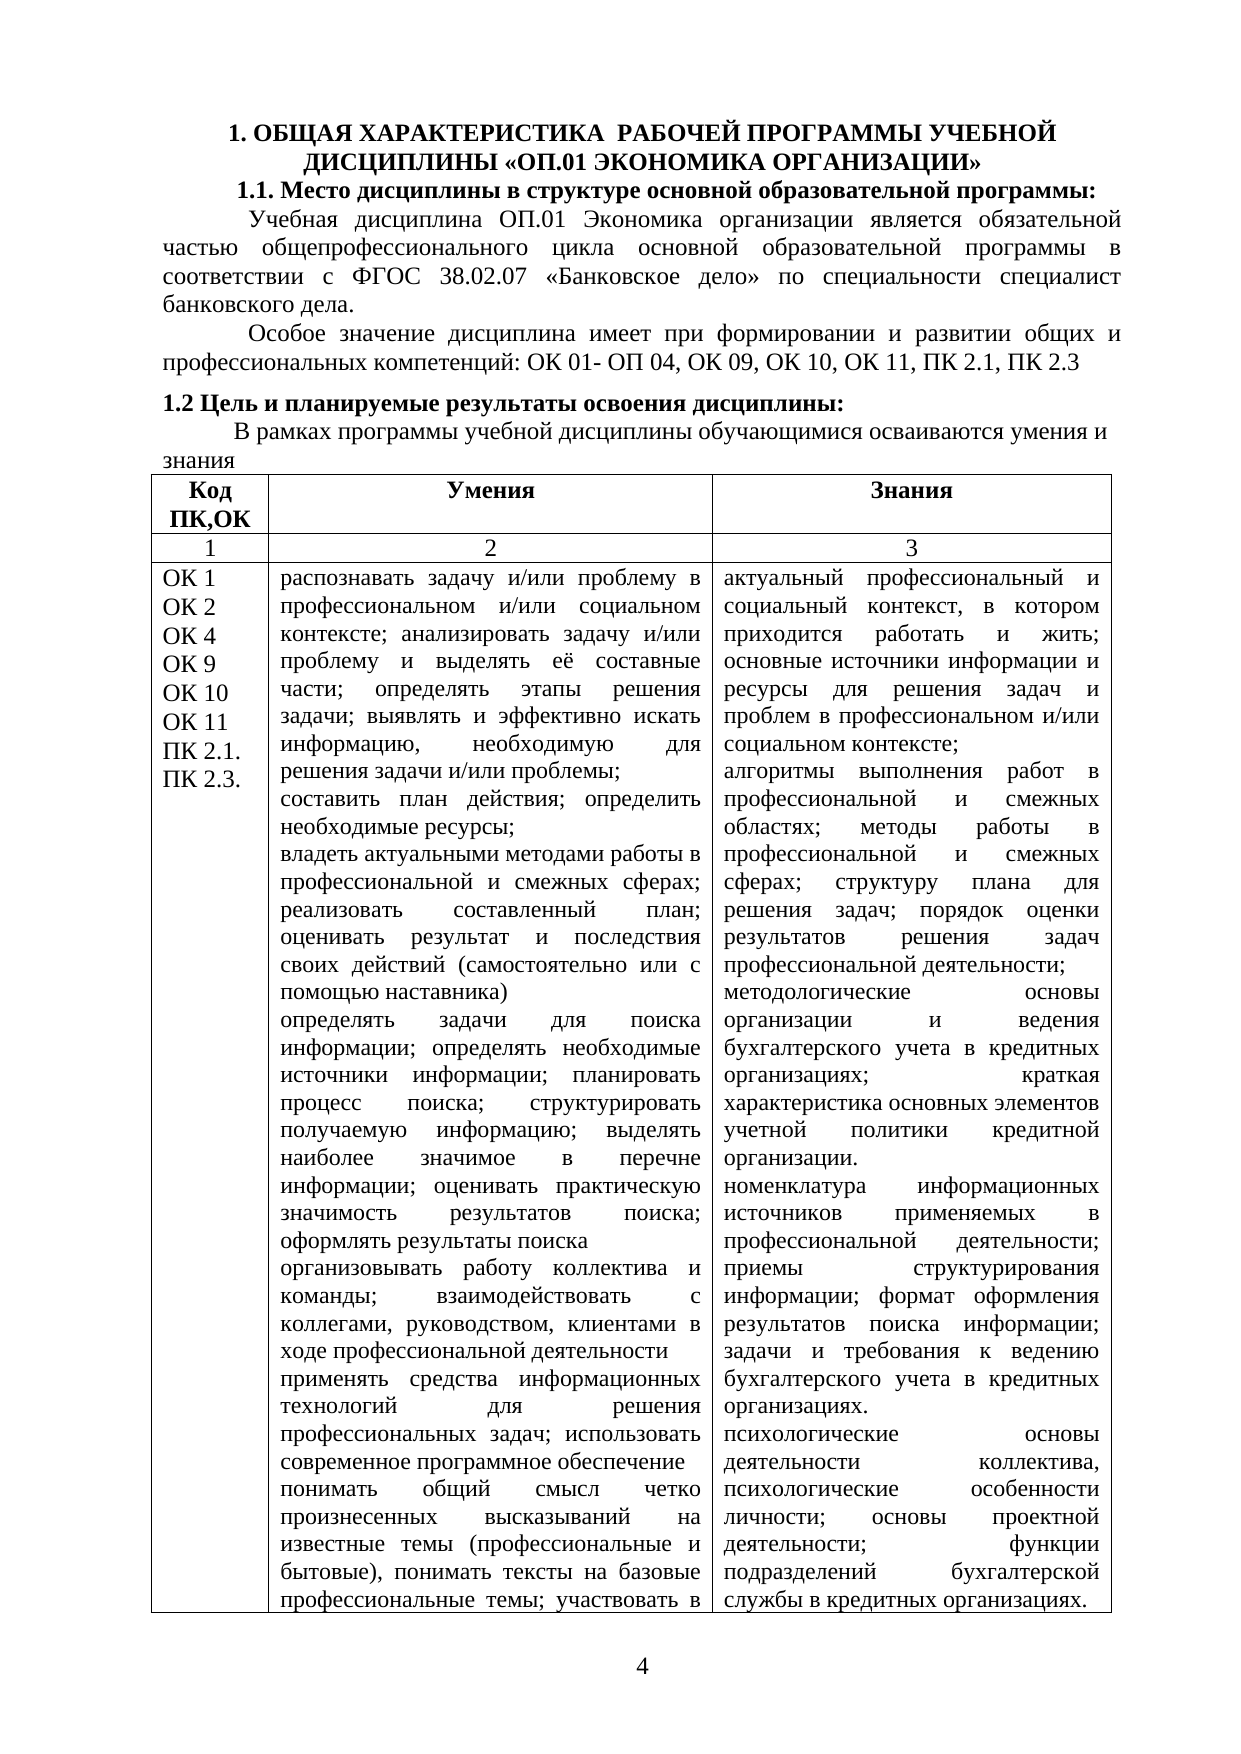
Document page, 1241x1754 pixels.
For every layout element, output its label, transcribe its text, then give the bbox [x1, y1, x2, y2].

text 1.1. Место дисциплины в структуре основной образовательной программы: [162, 176, 1122, 204]
text Особое значение дисциплина имеет при формировании и развитии общих и профессиональных компетенций: ОК 01- ОП 04, ОК 09, ОК 10, ОК 11, ПК 2.1, ПК 2.3 [162, 318, 1122, 376]
table_header Код ПК,ОК [152, 475, 268, 532]
table_cell 3 [713, 534, 1111, 562]
list Цель и планируемые результаты освоения дисциплины: [162, 388, 1122, 417]
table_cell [152, 563, 268, 1612]
table_cell 1 [152, 534, 268, 562]
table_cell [713, 563, 1111, 1612]
text В рамках программы учебной дисциплины обучающимися осваиваются умения и знания [162, 417, 1122, 474]
text 1. ОБЩАЯ ХАРАКТЕРИСТИКА РАБОЧЕЙ ПРОГРАММЫ УЧЕБНОЙ ДИСЦИПЛИНЫ «ОП.01 ЭКОНОМИКА ОРГАНИЗАЦИИ» [162, 118, 1122, 176]
text Учебная дисциплина ОП.01 Экономика организации является обязательной частью общепрофессионального цикла основной образовательной программы в соответствии с ФГОС 38.02.07 «Банковское дело» по специальности специалист банковского дела. [162, 204, 1122, 318]
table_header Знания [713, 475, 1111, 532]
table_cell 2 [269, 534, 712, 562]
table_header Умения [269, 475, 712, 532]
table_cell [269, 563, 712, 1612]
